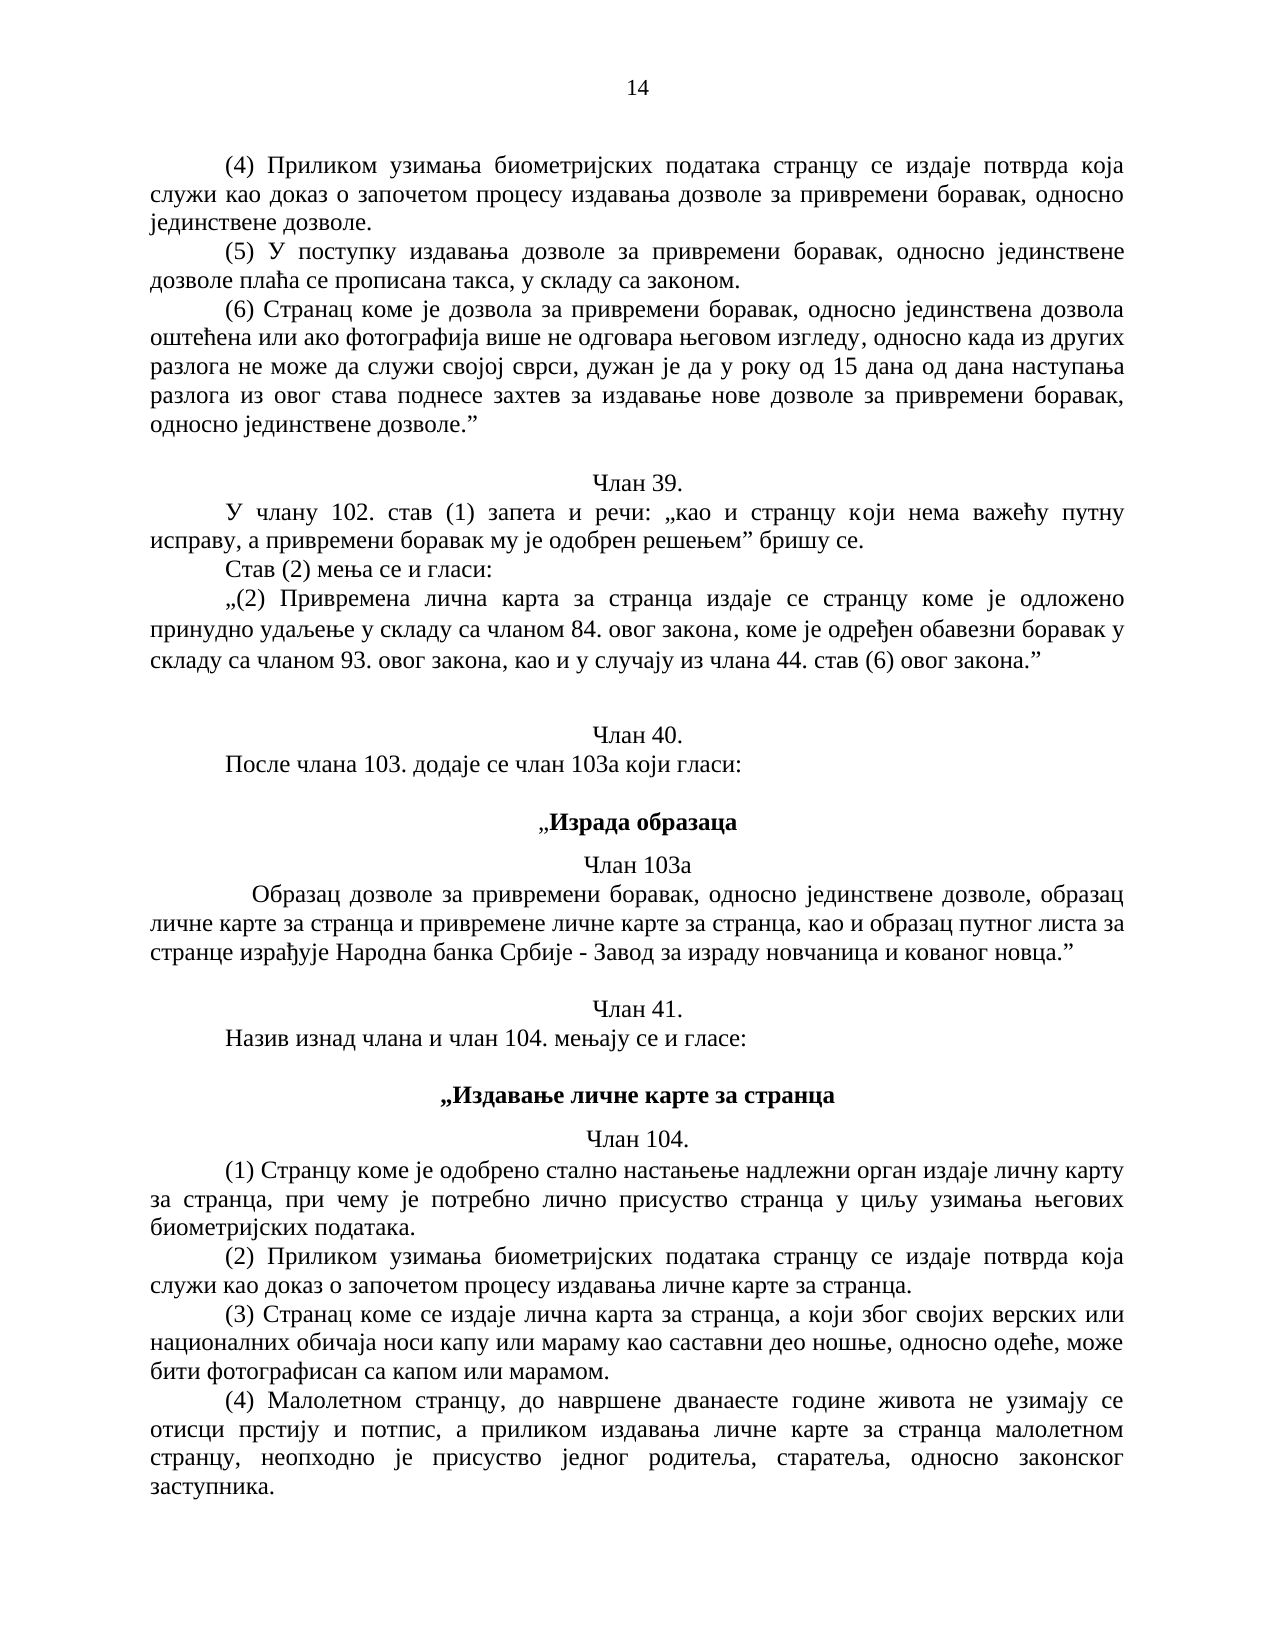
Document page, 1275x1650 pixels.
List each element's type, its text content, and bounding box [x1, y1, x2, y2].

text Члан 41. [150, 994, 1125, 1023]
text Став (2) мења се и гласи: [150, 554, 1125, 583]
text (4) Приликом узимања биометријских података странцу се издаје потврда која служи као доказ о започетом процесу издавања дозволе за привремени боравак, односно јединствене дозволе. [150, 150, 1125, 236]
text Члан 40. [150, 721, 1125, 749]
text После члана 103. додаје се члан 103а који гласи: [150, 749, 1125, 778]
text Члан 104. [150, 1124, 1125, 1153]
text „Израда образаца [150, 807, 1125, 836]
text (3) Странац коме се издаје лична карта за странца, а који због својих верских или националних обичаја носи капу или мараму као саставни део ношње, односно одеће, може бити фотографисан са капом или марамом. [150, 1299, 1125, 1385]
text (1) Странцу коме је одобрено стално настањење надлежни орган издаје личну карту за странца, при чему је потребно лично присуство странца у циљу узимања његових биометријских података. [150, 1155, 1125, 1241]
text У члану 102. став (1) запета и речи: „као и странцу који нема важећу путну исправу, а привремени боравак му је одобрен решењем” бришу се. [150, 497, 1125, 554]
text Образац дозволе за привремени боравак, односно јединствене дозволе, образац личне карте за странца и привремене личне карте за странца, као и образац путног листа за странце израђује Народна банка Србије - Завод за израду новчаница и кованог новца.” [150, 879, 1125, 965]
text „(2) Привремена лична карта за странца издаје се странцу коме је одложено принудно удаљење у складу са чланом 84. овог закона, коме је одређен обавезни боравак у складу са чланом 93. овог закона, као и у случају из члана 44. став (6) овог закона.” [150, 583, 1125, 674]
text (5) У поступку издавања дозволе за привремени боравак, односно јединствене дозволе плаћа се прописана такса, у складу са законом. [150, 236, 1125, 294]
text (6) Странац коме је дозвола за привремени боравак, односно јединствена дозвола оштећена или ако фотографија више не одговара његовом изгледу, односно када из других разлога не може да служи својој сврси, дужан је да у року од 15 дана од дана наступања разлога из овог става поднесе захтев за издавање нове дозволе за привремени боравак, односно јединствене дозволе.” [150, 294, 1125, 437]
text (2) Приликом узимања биометријских података странцу се издаје потврда која служи као доказ о започетом процесу издавања личне карте за странца. [150, 1241, 1125, 1299]
text „Издавање личне карте за странца [150, 1080, 1125, 1109]
text Назив изнад члана и члан 104. мењају се и гласе: [150, 1023, 1125, 1052]
text Члан 103а [150, 850, 1125, 879]
text (4) Малолетном странцу, до навршене дванаесте године живота не узимају се отисци прстију и потпис, а приликом издавања личне карте за странца малолетном странцу, неопходно је присуство једног родитеља, старатеља, односно законског заступника. [150, 1385, 1125, 1500]
text Члан 39. [150, 468, 1125, 497]
